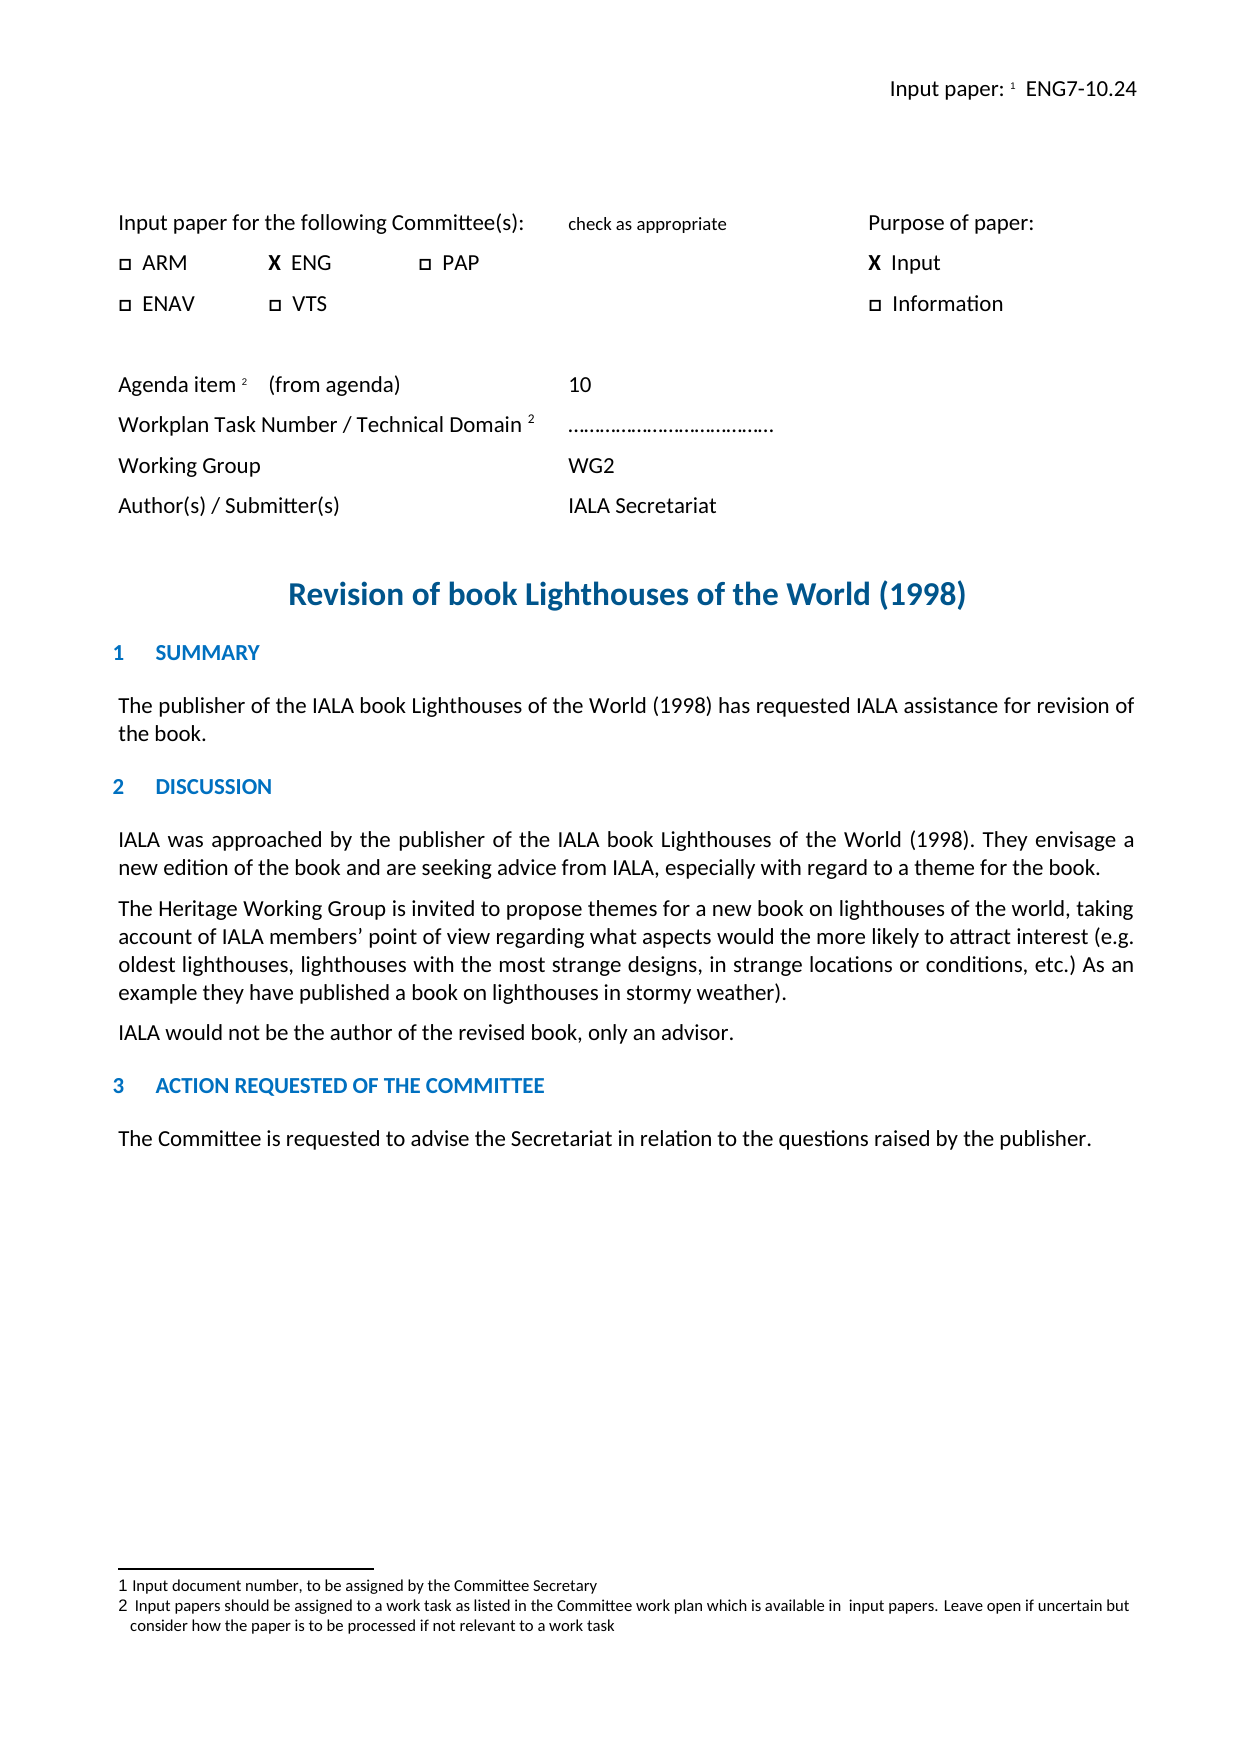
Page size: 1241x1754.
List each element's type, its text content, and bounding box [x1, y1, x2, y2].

text Working Group WG2 [118, 451, 1137, 479]
text The Heritage Working Group is invited to propose themes for a new book on lighthouses of the world, taking account of IALA members’ point of view regarding what aspects would the more likely to attract interest (e.g. oldest lighthouses, lighthouses with the most strange designs, in strange locations or conditions, etc.) As an example they have published a book on lighthouses in stormy weather). [118, 894, 1137, 1006]
subtitle Action requested of the Committee [118, 1072, 1137, 1099]
text □ ARM X ENG □ PAP X Input [118, 248, 1137, 276]
text Agenda item (from agenda) 10 [118, 370, 1137, 398]
text Input paper: ENG7-10.24 [118, 74, 1137, 102]
text IALA was approached by the publisher of the IALA book Lighthouses of the World (1998). They envisage a new edition of the book and are seeking advice from IALA, especially with regard to a theme for the book. [118, 825, 1137, 881]
text The Committee is requested to advise the Secretariat in relation to the questions raised by the publisher. [118, 1124, 1137, 1153]
text The publisher of the IALA book Lighthouses of the World (1998) has requested IALA assistance for revision of the book. [118, 691, 1137, 747]
text Input paper for the following Committee(s): check as appropriate Purpose of paper: [118, 208, 1137, 236]
text □ ENAV □ VTS □ Information [118, 289, 1137, 317]
text Author(s) / Submitter(s) IALA Secretariat [118, 492, 1137, 519]
subtitle Summary [118, 638, 1137, 666]
text Workplan Task Number / Technical Domain 2 ………………………………… [118, 411, 1137, 438]
title Revision of book Lighthouses of the World (1998) [118, 573, 1137, 613]
subtitle Discussion [118, 772, 1137, 800]
text IALA would not be the author of the revised book, only an advisor. [118, 1018, 1137, 1047]
